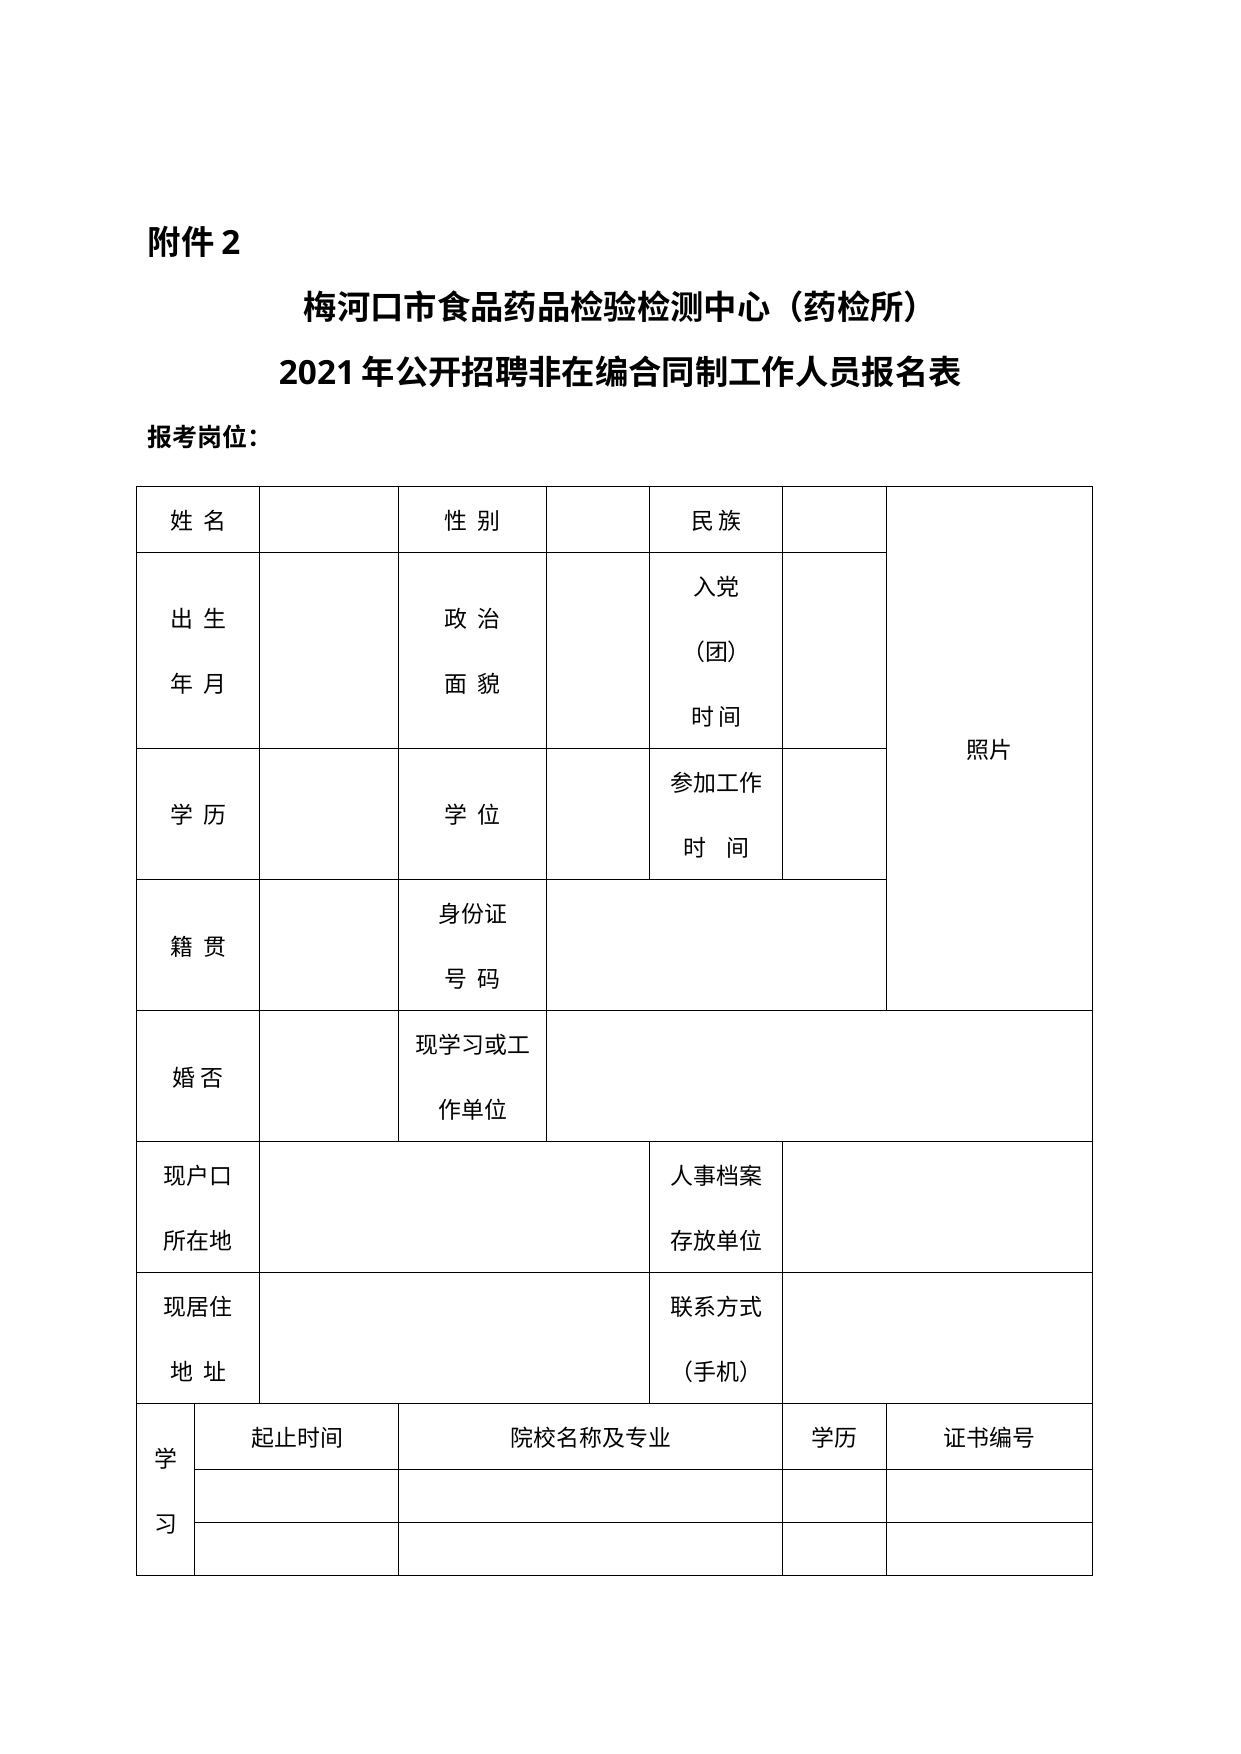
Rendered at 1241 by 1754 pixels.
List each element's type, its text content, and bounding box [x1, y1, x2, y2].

table_cell 联系方式 （手机） [650, 1273, 782, 1403]
table_cell 政 治 面 貌 [399, 553, 546, 748]
table_header 性 别 [399, 487, 546, 552]
table_cell [783, 553, 886, 748]
table_cell 身份证 号 码 [399, 880, 546, 1010]
table_cell 学 历 [137, 749, 259, 879]
text 梅河口市食品药品检验检测中心（药检所） [148, 273, 1092, 338]
table_cell [547, 553, 649, 748]
table_cell [195, 1470, 398, 1522]
table_cell 学 习 经 历 [137, 1404, 194, 1575]
table_cell [887, 1470, 1092, 1522]
table_cell [783, 1470, 886, 1522]
table_cell 起止时间 [195, 1404, 398, 1469]
table_header 民 族 [650, 487, 782, 552]
table_cell 婚 否 [137, 1011, 259, 1141]
table_header 照片 [887, 487, 1092, 1010]
table_header 姓 名 [137, 487, 259, 552]
table_cell 籍 贯 [137, 880, 259, 1010]
table_cell 参加工作时 间 [650, 749, 782, 879]
table_cell 学 位 [399, 749, 546, 879]
table_cell [547, 749, 649, 879]
table_cell 出 生 年 月 [137, 553, 259, 748]
table_cell [783, 1142, 1092, 1272]
table_cell 证书编号 [887, 1404, 1092, 1469]
table_cell [399, 1470, 782, 1522]
table_cell [260, 749, 398, 879]
table_cell [399, 1523, 782, 1575]
table_cell [547, 1011, 1092, 1141]
table_cell [783, 1273, 1092, 1403]
text 2021年公开招聘非在编合同制工作人员报名表 [148, 338, 1092, 403]
table_cell [260, 1142, 649, 1272]
table_cell [783, 749, 886, 879]
table_cell 院校名称及专业 [399, 1404, 782, 1469]
table_header [783, 487, 886, 552]
table_cell 人事档案存放单位 [650, 1142, 782, 1272]
table_header [547, 487, 649, 552]
table_cell [195, 1523, 398, 1575]
table_cell [260, 1273, 649, 1403]
table_cell [260, 880, 398, 1010]
table_cell 学历 [783, 1404, 886, 1469]
table_cell [260, 553, 398, 748]
text 附件2 [148, 208, 1092, 273]
table_cell 现学习或工作单位 [399, 1011, 546, 1141]
table_cell [547, 880, 886, 1010]
table_header [260, 487, 398, 552]
table_cell [783, 1523, 886, 1575]
table_cell [887, 1523, 1092, 1575]
text 报考岗位： [148, 403, 1092, 468]
table_cell 现户口 所在地 [137, 1142, 259, 1272]
table_cell 现居住 地 址 [137, 1273, 259, 1403]
table_cell [260, 1011, 398, 1141]
table_cell 入党（团） 时 间 [650, 553, 782, 748]
